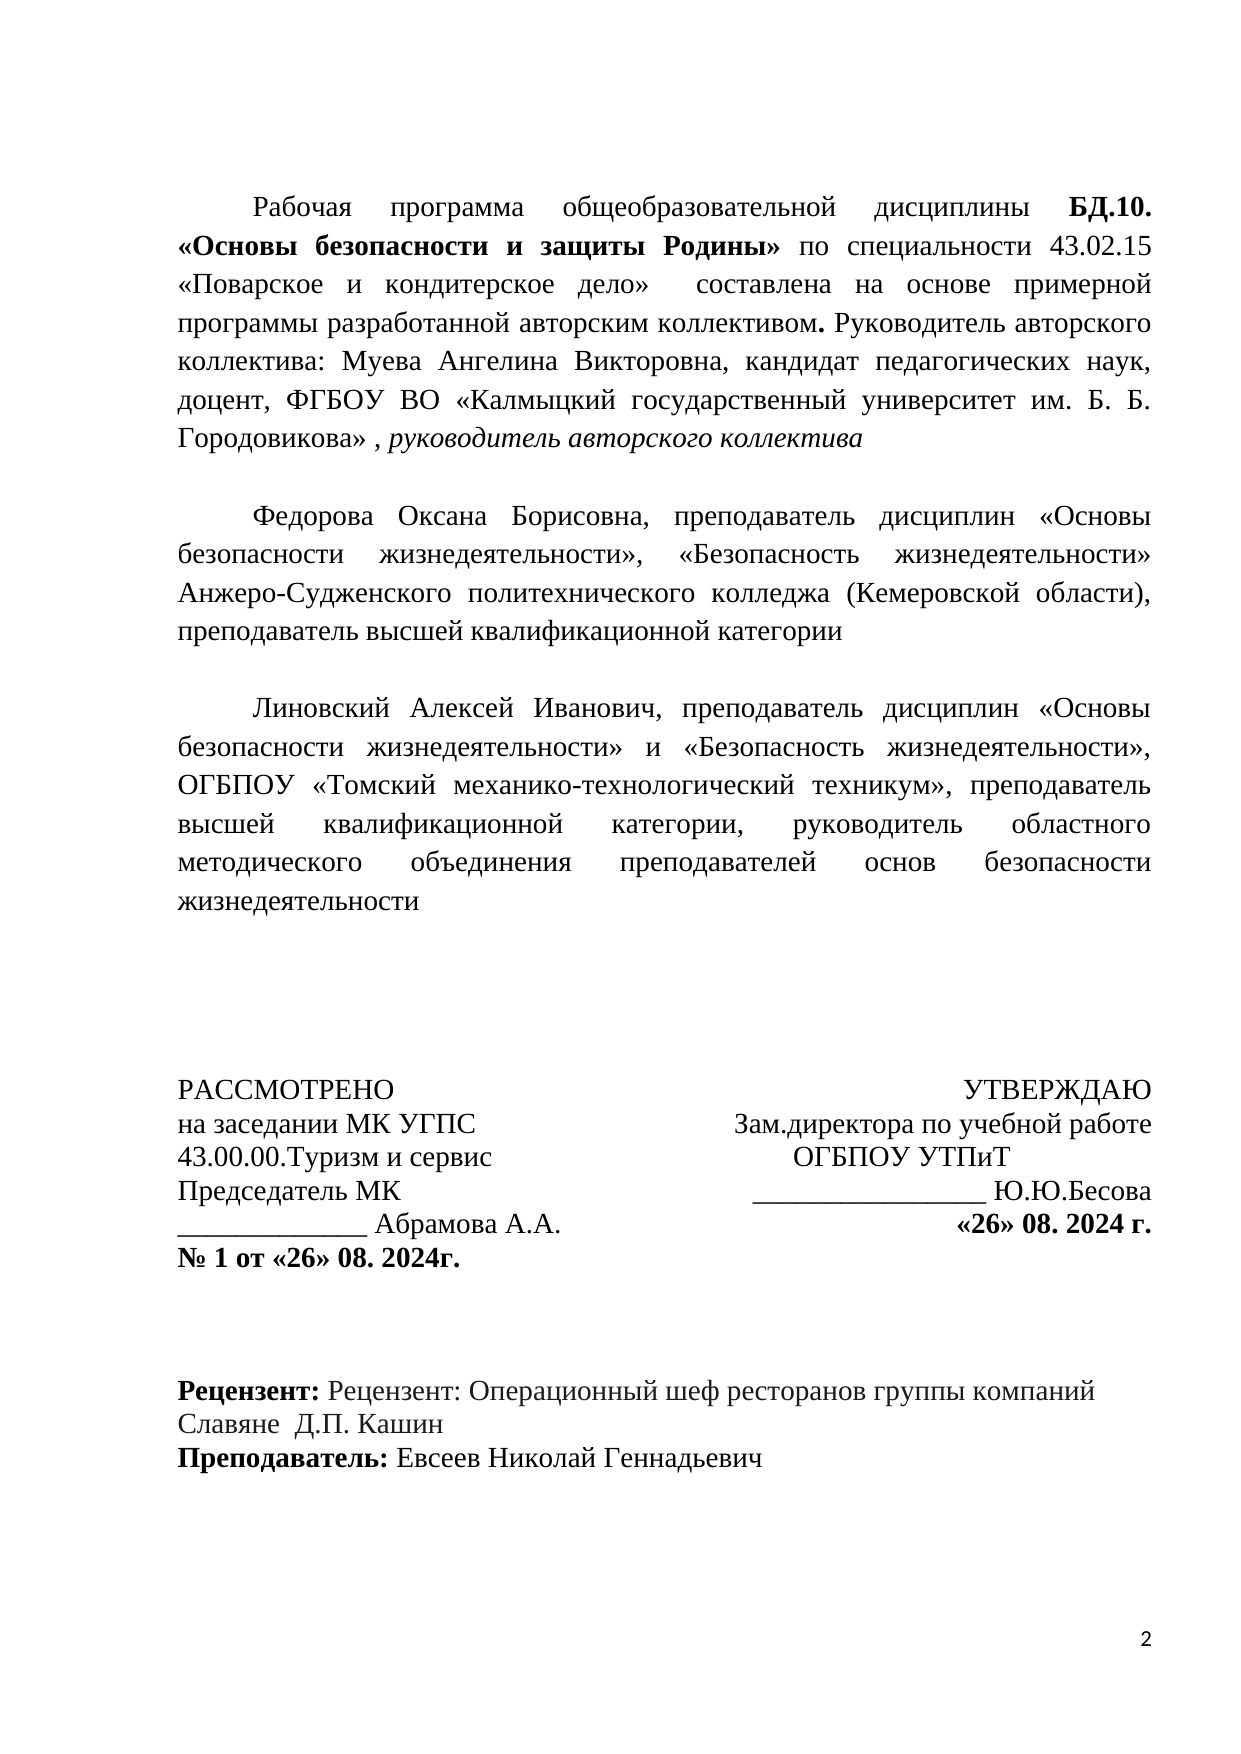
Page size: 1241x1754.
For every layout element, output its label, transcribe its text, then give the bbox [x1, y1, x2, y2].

text Линовский Алексей Иванович, преподаватель дисциплин «Основы безопасности жизнедеятельности» и «Безопасность жизнедеятельности», ОГБПОУ «Томский механико-технологический техникум», преподаватель высшей квалификационной категории, руководитель областного методического объединения преподавателей основ безопасности жизнедеятельности [177, 690, 1152, 917]
table_header УТВЕРЖДАЮ Зам.директора по учебной работе ОГБПОУ УТПиТ ________________ Ю.Ю.Бесова «26» 08. 2024 г. [641, 1073, 1163, 1307]
table_header РАССМОТРЕНО на заседании МК УГПС 43.00.00.Туризм и сервис Председатель МК _____________ Абрамова А.А. № 1 от «26» 08. 2024г. [166, 1073, 641, 1307]
text Федорова Оксана Борисовна, преподаватель дисциплин «Основы безопасности жизнедеятельности», «Безопасность жизнедеятельности» Анжеро-Судженского политехнического колледжа (Кемеровской области), преподаватель высшей квалификационной категории [177, 498, 1152, 647]
text Преподаватель: Евсеев Николай Геннадьевич [177, 1440, 1152, 1474]
text Рабочая программа общеобразовательной дисциплины БД.10. «Основы безопасности и защиты Родины» по специальности 43.02.15 «Поварское и кондитерское дело» составлена на основе примерной программы разработанной авторским коллективом. Руководитель авторского коллектива: Муева Ангелина Викторовна, кандидат педагогических наук, доцент, ФГБОУ ВО «Калмыцкий государственный университет им. Б. Б. Городовикова» , руководитель авторского коллектива [177, 189, 1152, 454]
text Рецензент: Рецензент: Операционный шеф ресторанов группы компаний Славяне Д.П. Кашин [177, 1373, 1152, 1440]
